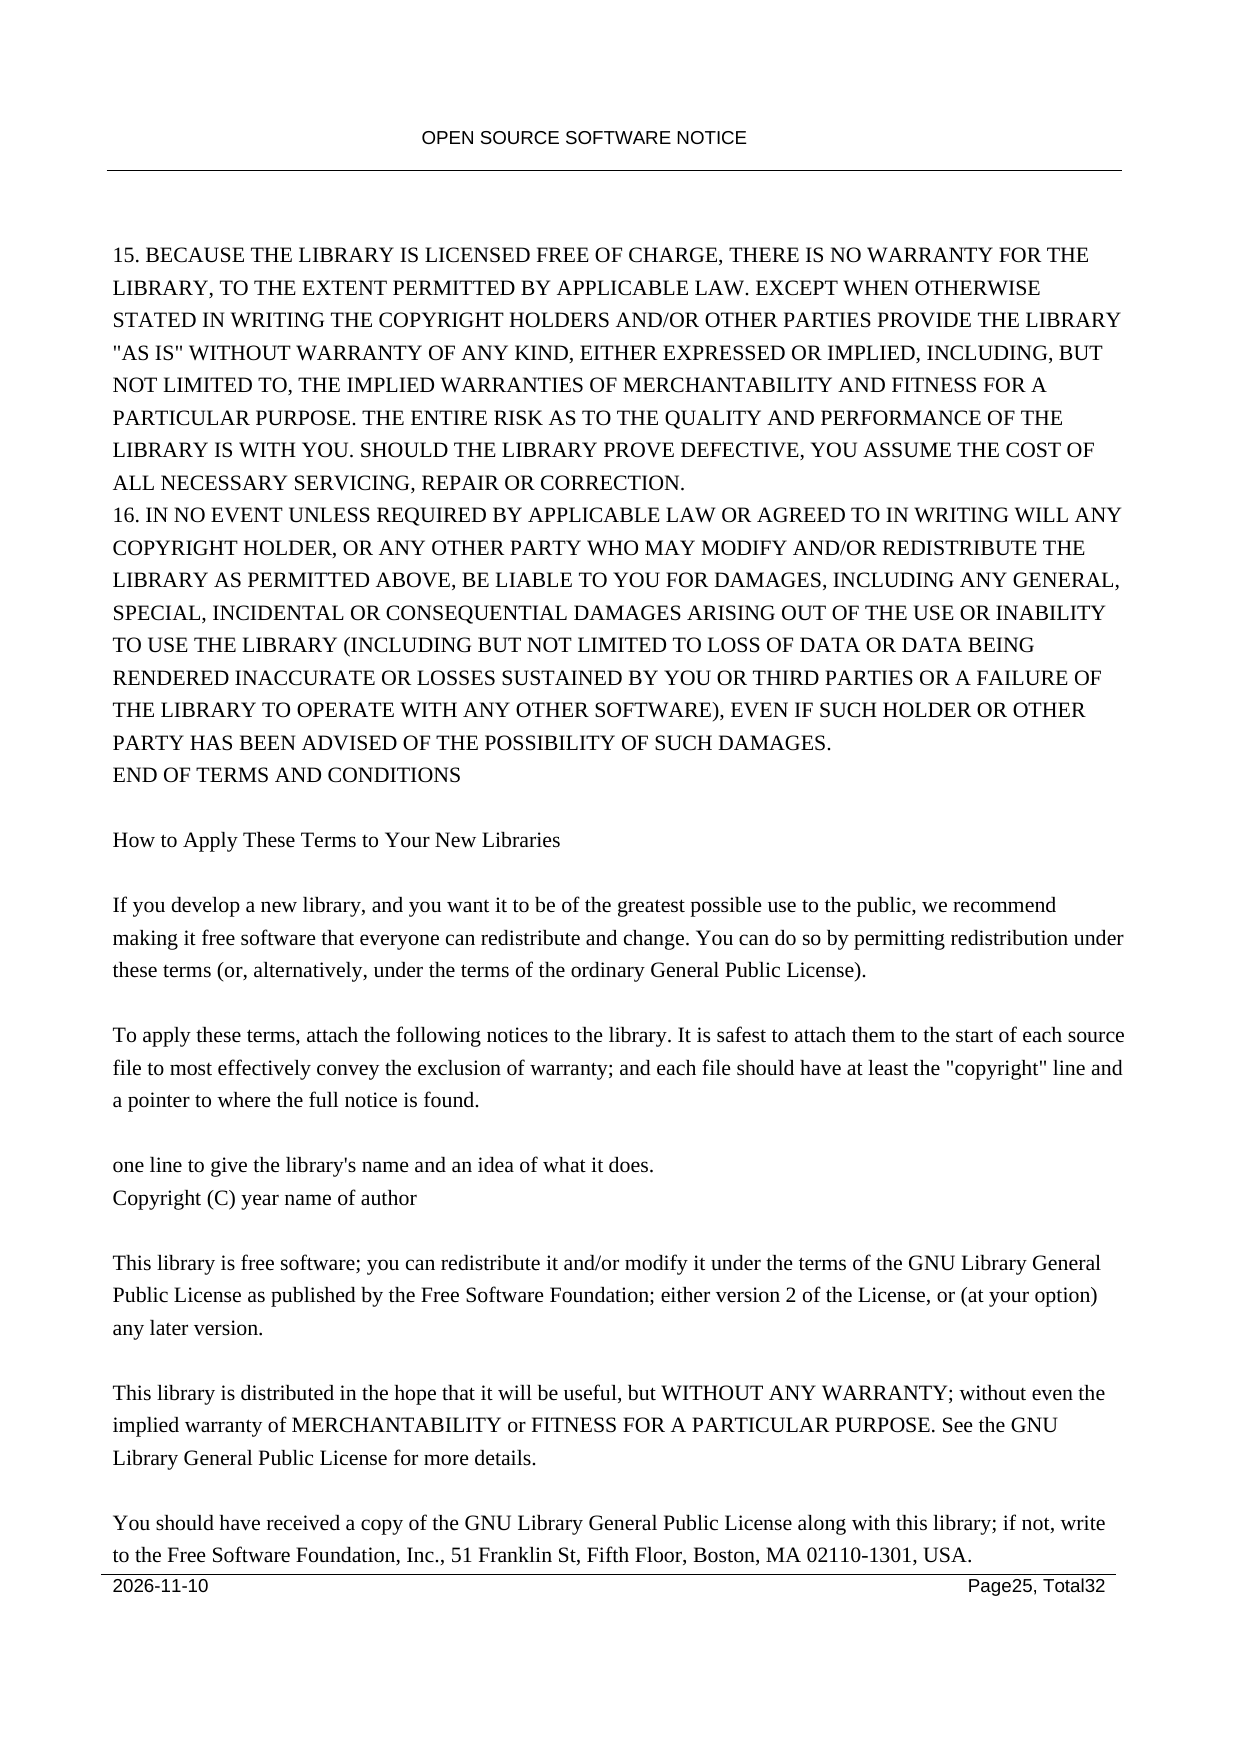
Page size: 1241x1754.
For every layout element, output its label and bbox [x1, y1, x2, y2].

text [112, 206, 1128, 1571]
